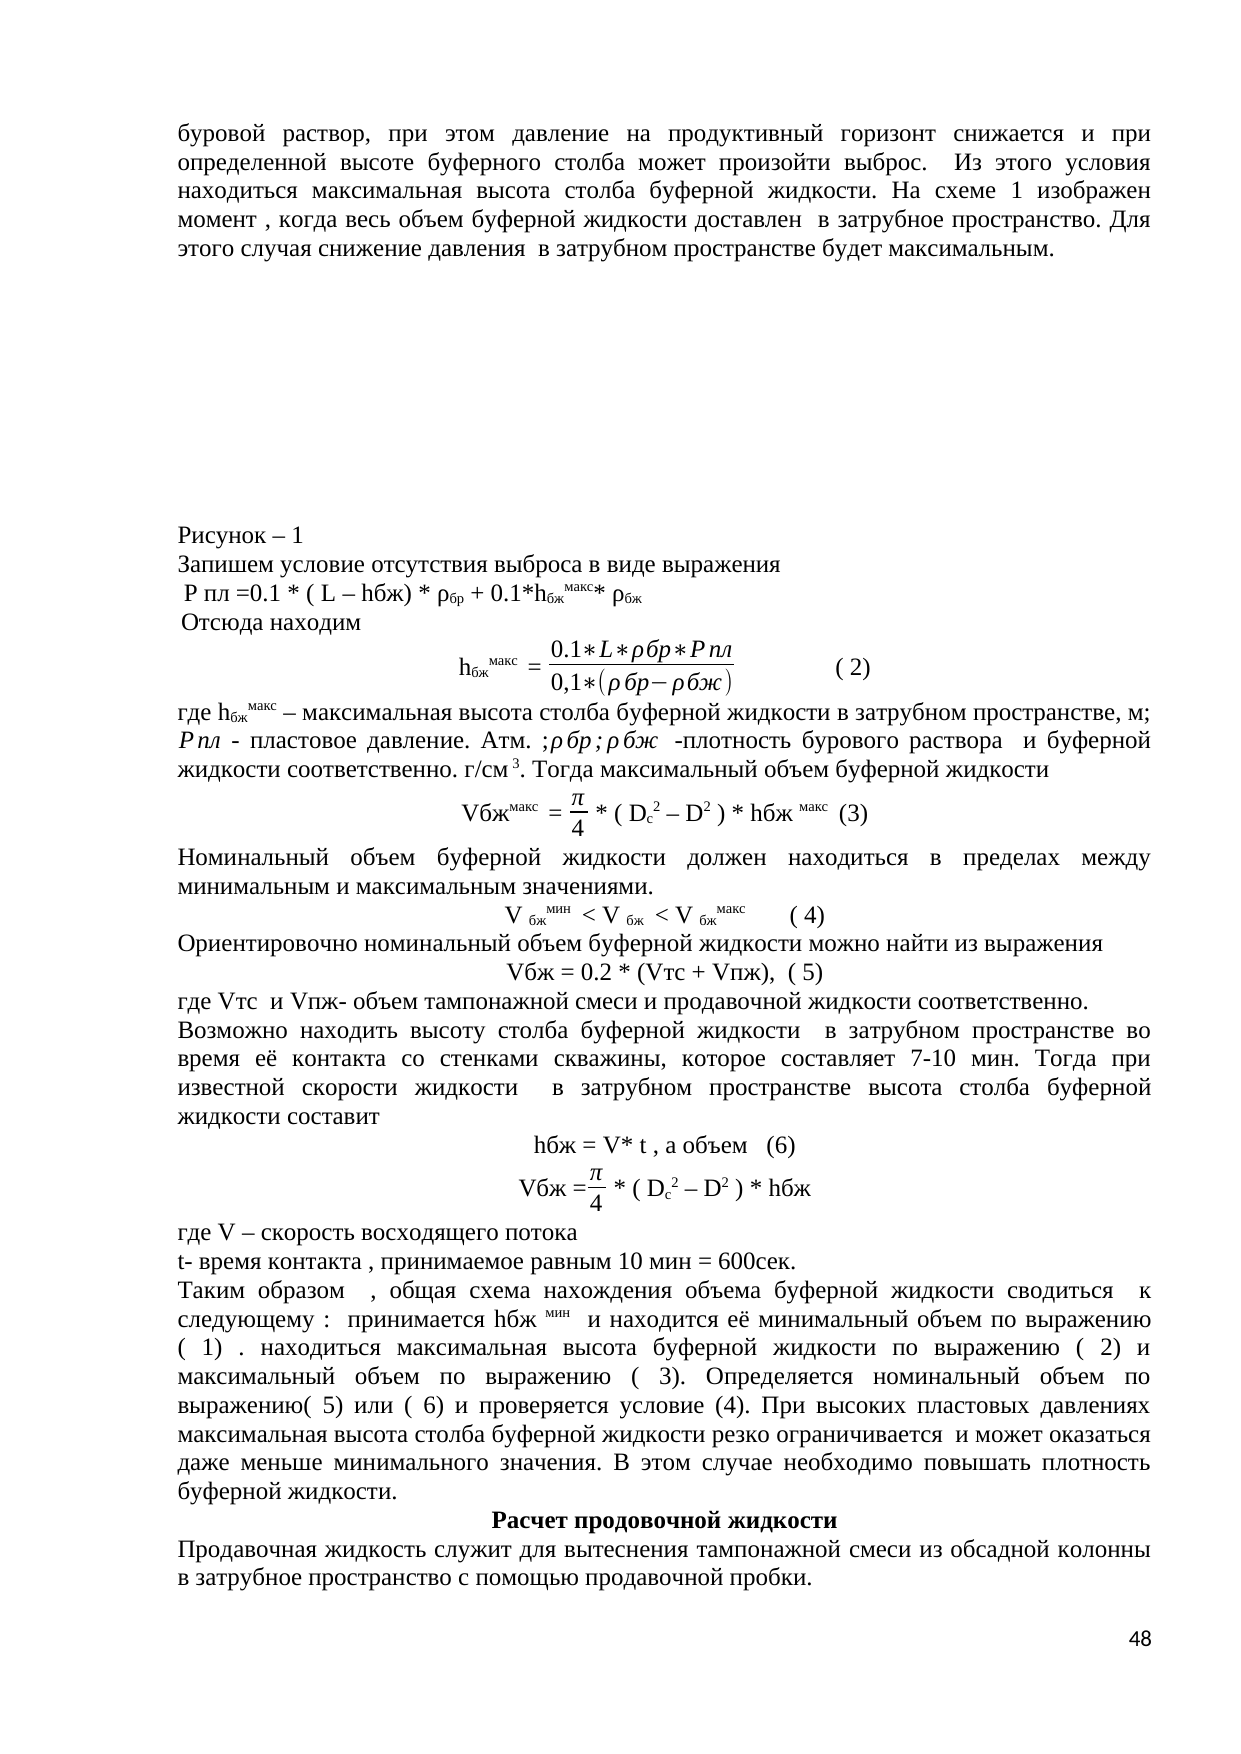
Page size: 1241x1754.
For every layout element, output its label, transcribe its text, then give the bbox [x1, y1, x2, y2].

text Рисунок – 1 [177, 521, 1152, 549]
text Таким образом , общая схема нахождения объема буферной жидкости сводиться к следующему : принимается hбж мин и находится её минимальный объем по выражению ( 1) . находиться максимальная высота буферной жидкости по выражению ( 2) и максимальный объем по выражению ( 3). Определяется номинальный объем по выражению( 5) или ( 6) и проверяется условие (4). При высоких пластовых давлениях максимальная высота столба буферной жидкости резко ограничивается и может оказаться даже меньше минимального значения. В этом случае необходимо повышать плотность буферной жидкости. [177, 1275, 1152, 1505]
text Ориентировочно номинальный объем буферной жидкости можно найти из выражения [177, 928, 1152, 957]
text Vбж = 0.2 * (Vтс + Vпж), ( 5) [177, 957, 1152, 986]
text Запишем условие отсутствия выброса в виде выражения [177, 549, 1152, 578]
text Продавочная жидкость служит для вытеснения тампонажной смеси из обсадной колонны в затрубное пространство с помощью продавочной пробки. [177, 1534, 1152, 1591]
text Возможно находить высоту столба буферной жидкости в затрубном пространстве во время её контакта со стенками скважины, которое составляет 7-10 мин. Тогда при известной скорости жидкости в затрубном пространстве высота столба буферной жидкости составит [177, 1015, 1152, 1130]
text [177, 118, 1152, 262]
text hбжмакс = ( 2) [177, 636, 1152, 697]
text где V – скорость восходящего потока [177, 1217, 1152, 1246]
text Номинальный объем буферной жидкости должен находиться в пределах между минимальным и максимальным значениями. [177, 842, 1152, 900]
text hбж = V* t , а объем (6) [177, 1130, 1152, 1158]
text Vбж = * ( Dc2 – D2 ) * hбж [177, 1158, 1152, 1217]
text где hбжмакс – максимальная высота столба буферной жидкости в затрубном пространстве, м; - пластовое давление. Атм. ; -плотность бурового раствора и буферной жидкости соответственно. г/см 3. Тогда максимальный объем буферной жидкости [177, 697, 1152, 783]
text Р пл =0.1 * ( L – hбж) * ρбр + 0.1*hбжмакс* ρбж [177, 578, 1152, 607]
text Расчет продовочной жидкости [177, 1505, 1152, 1534]
text Отсюда находим [177, 607, 1152, 636]
text V бжмин < V бж < V бжмакс ( 4) [177, 900, 1152, 928]
text Vбжмакс = * ( Dc2 – D2 ) * hбж макс (3) [177, 783, 1152, 842]
text где Vтс и Vпж- объем тампонажной смеси и продавочной жидкости соответственно. [177, 986, 1152, 1015]
text t- время контакта , принимаемое равным 10 мин = 600сек. [177, 1246, 1152, 1275]
